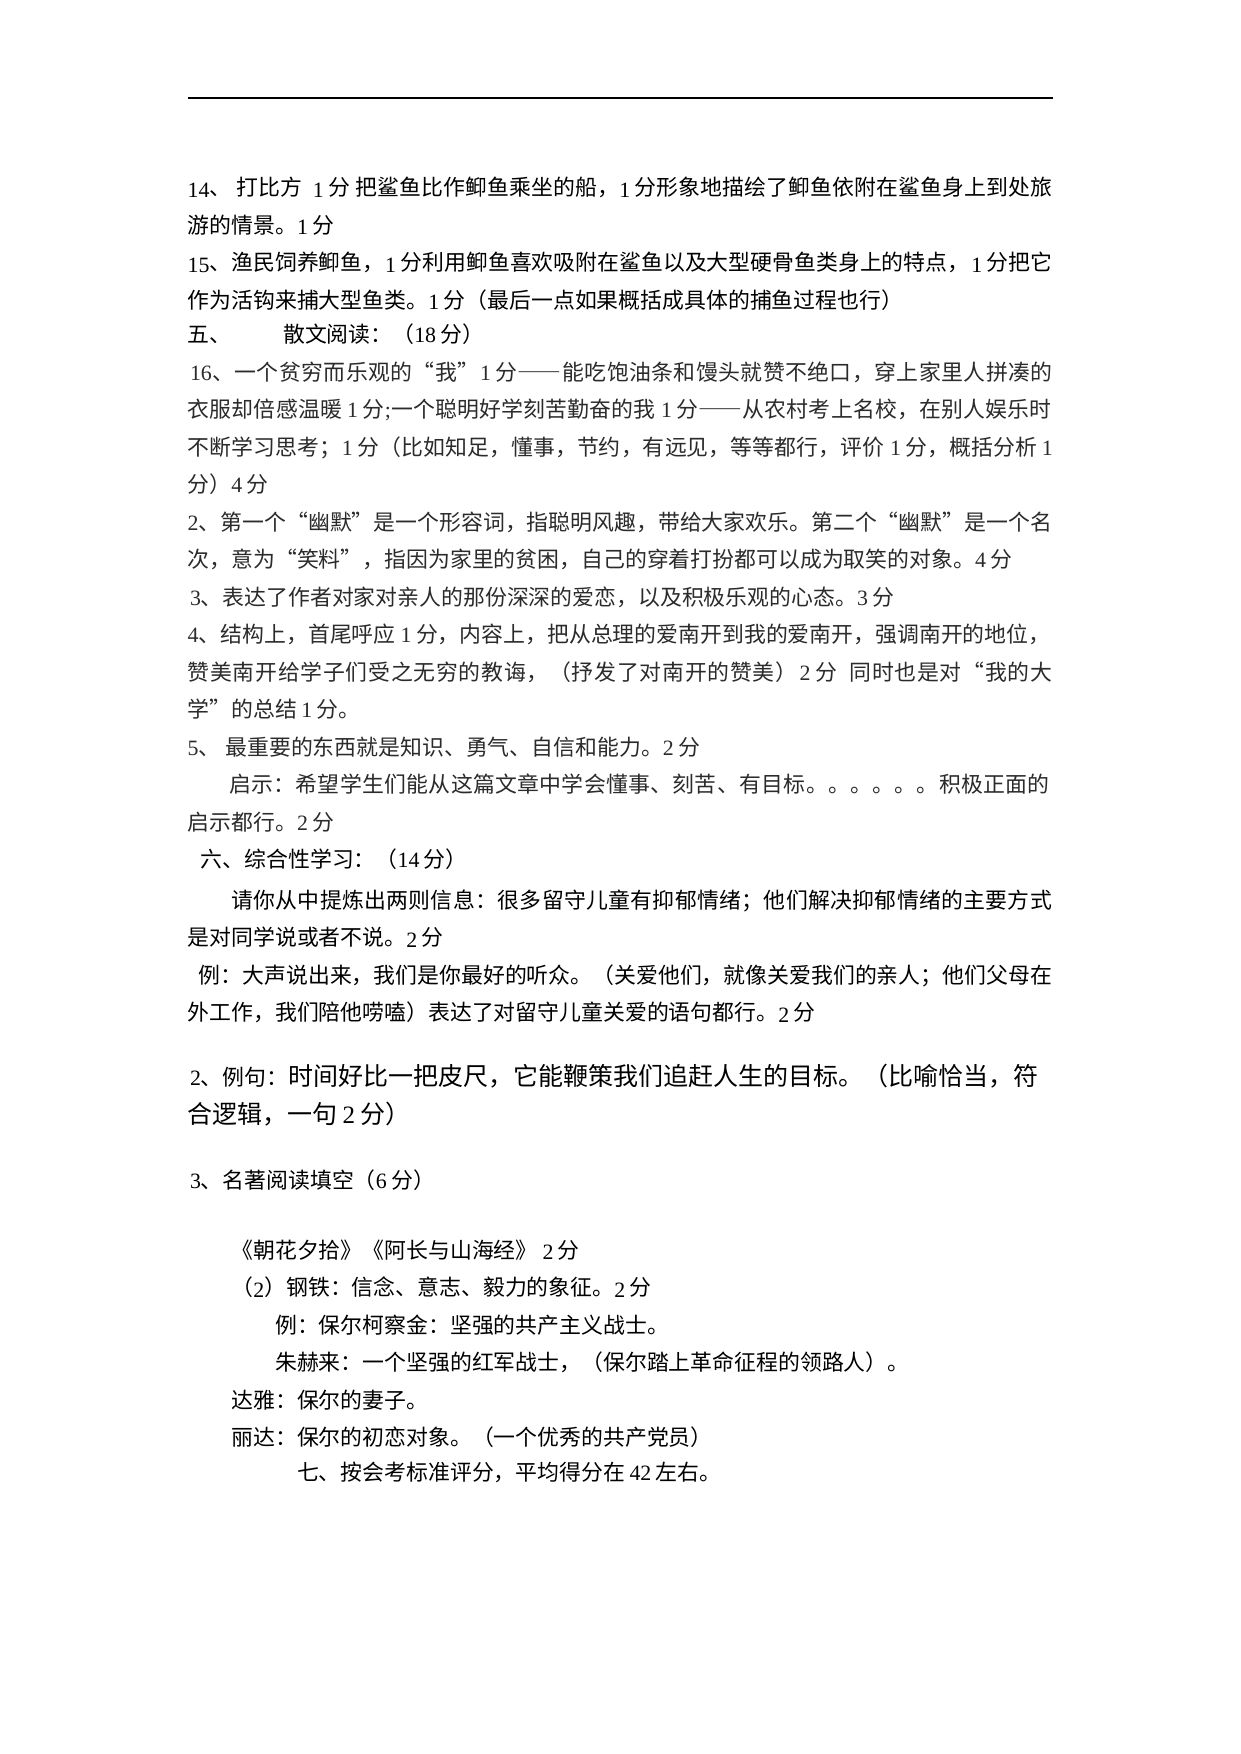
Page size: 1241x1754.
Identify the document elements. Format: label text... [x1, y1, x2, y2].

text 例：大声说出来，我们是你最好的听众。（关爱他们，就像关爱我们的亲人；他们父母在外工作，我们陪他唠嗑）表达了对留守儿童关爱的语句都行。2分 [187, 952, 1053, 1027]
text 16、一个贫穷而乐观的“我”1分——能吃饱油条和馒头就赞不绝口，穿上家里人拼凑的衣服却倍感温暖1分;一个聪明好学刻苦勤奋的我1分——从农村考上名校，在别人娱乐时不断学习思考；1分（比如知足，懂事，节约，有远见，等等都行，评价1分，概括分析1分）4分 [187, 352, 1053, 502]
text 六、综合性学习：（14分） [187, 839, 1053, 877]
text 4、结构上，首尾呼应1分，内容上，把从总理的爱南开到我的爱南开，强调南开的地位，赞美南开给学子们受之无穷的教诲，（抒发了对南开的赞美）2分 同时也是对“我的大学”的总结1分。 [187, 614, 1053, 727]
text 15、渔民饲养䲟鱼，1分利用䲟鱼喜欢吸附在鲨鱼以及大型硬骨鱼类身上的特点，1分把它作为活钩来捕大型鱼类。1分（最后一点如果概括成具体的捕鱼过程也行） [187, 239, 1053, 314]
text 七、按会考标准评分，平均得分在42左右。 [187, 1452, 1053, 1489]
text 达雅：保尔的妻子。 [187, 1377, 1053, 1414]
text 3、名著阅读填空（6分） [187, 1160, 1053, 1198]
text 3、表达了作者对家对亲人的那份深深的爱恋，以及积极乐观的心态。3分 [187, 577, 1053, 614]
text 请你从中提炼出两则信息：很多留守儿童有抑郁情绪；他们解决抑郁情绪的主要方式是对同学说或者不说。2分 [187, 877, 1053, 952]
text 2、例句：时间好比一把皮尺，它能鞭策我们追赶人生的目标。（比喻恰当，符合逻辑，一句2分） [187, 1056, 1053, 1131]
text 朱赫来：一个坚强的红军战士，（保尔踏上革命征程的领路人）。 [187, 1339, 1053, 1377]
text 14、 打比方 1分 把鲨鱼比作䲟鱼乘坐的船，1分形象地描绘了䲟鱼依附在鲨鱼身上到处旅游的情景。1分 [187, 164, 1053, 239]
text 2、第一个“幽默”是一个形容词，指聪明风趣，带给大家欢乐。第二个“幽默”是一个名次，意为“笑料”，指因为家里的贫困，自己的穿着打扮都可以成为取笑的对象。4分 [187, 502, 1053, 577]
text 《朝花夕拾》《阿长与山海经》 2分 [187, 1227, 1053, 1264]
text （2）钢铁：信念、意志、毅力的象征。2分 [187, 1264, 1053, 1302]
text 丽达：保尔的初恋对象。（一个优秀的共产党员） [187, 1414, 1053, 1452]
text 启示：希望学生们能从这篇文章中学会懂事、刻苦、有目标。。。。。。积极正面的启示都行。2分 [187, 764, 1053, 839]
list 散文阅读：（18分） [187, 314, 1053, 352]
text 例：保尔柯察金：坚强的共产主义战士。 [187, 1302, 1053, 1339]
text 5、 最重要的东西就是知识、勇气、自信和能力。2分 [187, 727, 1053, 764]
